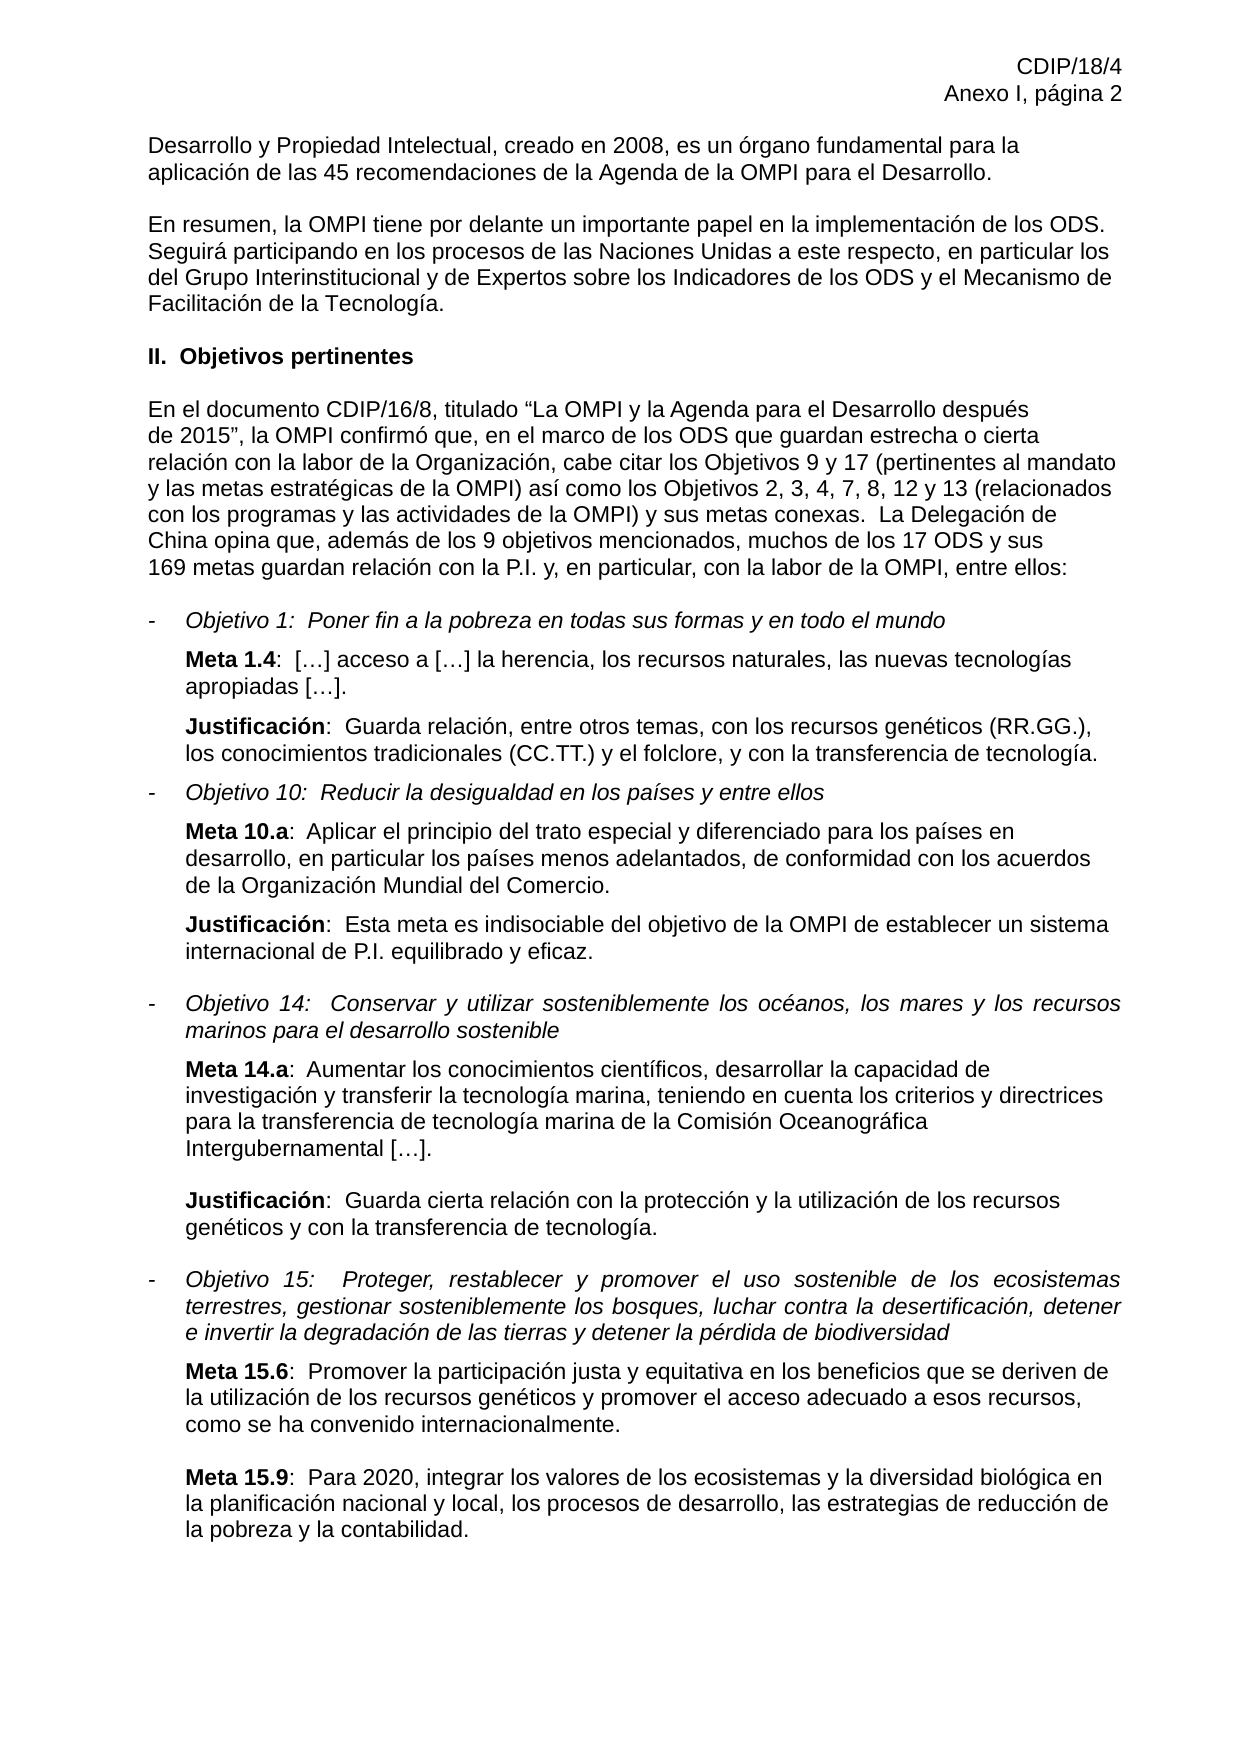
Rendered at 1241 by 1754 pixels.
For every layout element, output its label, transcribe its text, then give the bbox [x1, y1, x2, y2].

list Objetivo 10: Reducir la desigualdad en los países y entre ellos [148, 779, 1122, 805]
list Objetivo 15: Proteger, restablecer y promover el uso sostenible de los ecosistemas terrestres, gestionar sosteniblemente los bosques, luchar contra la desertificación, detener e invertir la degradación de las tierras y detener la pérdida de biodiversidad [148, 1266, 1122, 1346]
text Justificación: Guarda cierta relación con la protección y la utilización de los recursos genéticos y con la transferencia de tecnología. [185, 1187, 1122, 1240]
text Justificación: Guarda relación, entre otros temas, con los recursos genéticos (RR.GG.), los conocimientos tradicionales (CC.TT.) y el folclore, y con la transferencia de tecnología. [185, 712, 1122, 766]
list Objetivo 14: Conservar y utilizar sosteniblemente los océanos, los mares y los recursos marinos para el desarrollo sostenible [148, 990, 1122, 1043]
text Meta 15.9: Para 2020, integrar los valores de los ecosistemas y la diversidad biológica en la planificación nacional y local, los procesos de desarrollo, las estrategias de reducción de la pobreza y la contabilidad. [185, 1463, 1122, 1542]
text En el documento CDIP/16/8, titulado “La OMPI y la Agenda para el Desarrollo después de 2015”, la OMPI confirmó que, en el marco de los ODS que guardan estrecha o cierta relación con la labor de la Organización, cabe citar los Objetivos 9 y 17 (pertinentes al mandato y las metas estratégicas de la OMPI) así como los Objetivos 2, 3, 4, 7, 8, 12 y 13 (relacionados con los programas y las actividades de la OMPI) y sus metas conexas. La Delegación de China opina que, además de los 9 objetivos mencionados, muchos de los 17 ODS y sus 169 metas guardan relación con la P.I. y, en particular, con la labor de la OMPI, entre ellos: [148, 396, 1122, 580]
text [148, 132, 1122, 185]
text Meta 1.4: […] acceso a […] la herencia, los recursos naturales, las nuevas tecnologías apropiadas […]. [185, 645, 1122, 699]
text Meta 14.a: Aumentar los conocimientos científicos, desarrollar la capacidad de investigación y transferir la tecnología marina, teniendo en cuenta los criterios y directrices para la transferencia de tecnología marina de la Comisión Oceanográfica Intergubernamental […]. [185, 1056, 1122, 1161]
text Justificación: Esta meta es indisociable del objetivo de la OMPI de establecer un sistema internacional de P.I. equilibrado y eficaz. [185, 911, 1122, 964]
text En resumen, la OMPI tiene por delante un importante papel en la implementación de los ODS. Seguirá participando en los procesos de las Naciones Unidas a este respecto, en particular los del Grupo Interinstitucional y de Expertos sobre los Indicadores de los ODS y el Mecanismo de Facilitación de la Tecnología. [148, 211, 1122, 317]
text II. Objetivos pertinentes [148, 343, 1122, 369]
list Objetivo 1: Poner fin a la pobreza en todas sus formas y en todo el mundo [148, 607, 1122, 633]
text Meta 15.6: Promover la participación justa y equitativa en los beneficios que se deriven de la utilización de los recursos genéticos y promover el acceso adecuado a esos recursos, como se ha convenido internacionalmente. [185, 1358, 1122, 1437]
text Meta 10.a: Aplicar el principio del trato especial y diferenciado para los países en desarrollo, en particular los países menos adelantados, de conformidad con los acuerdos de la Organización Mundial del Comercio. [185, 818, 1122, 899]
